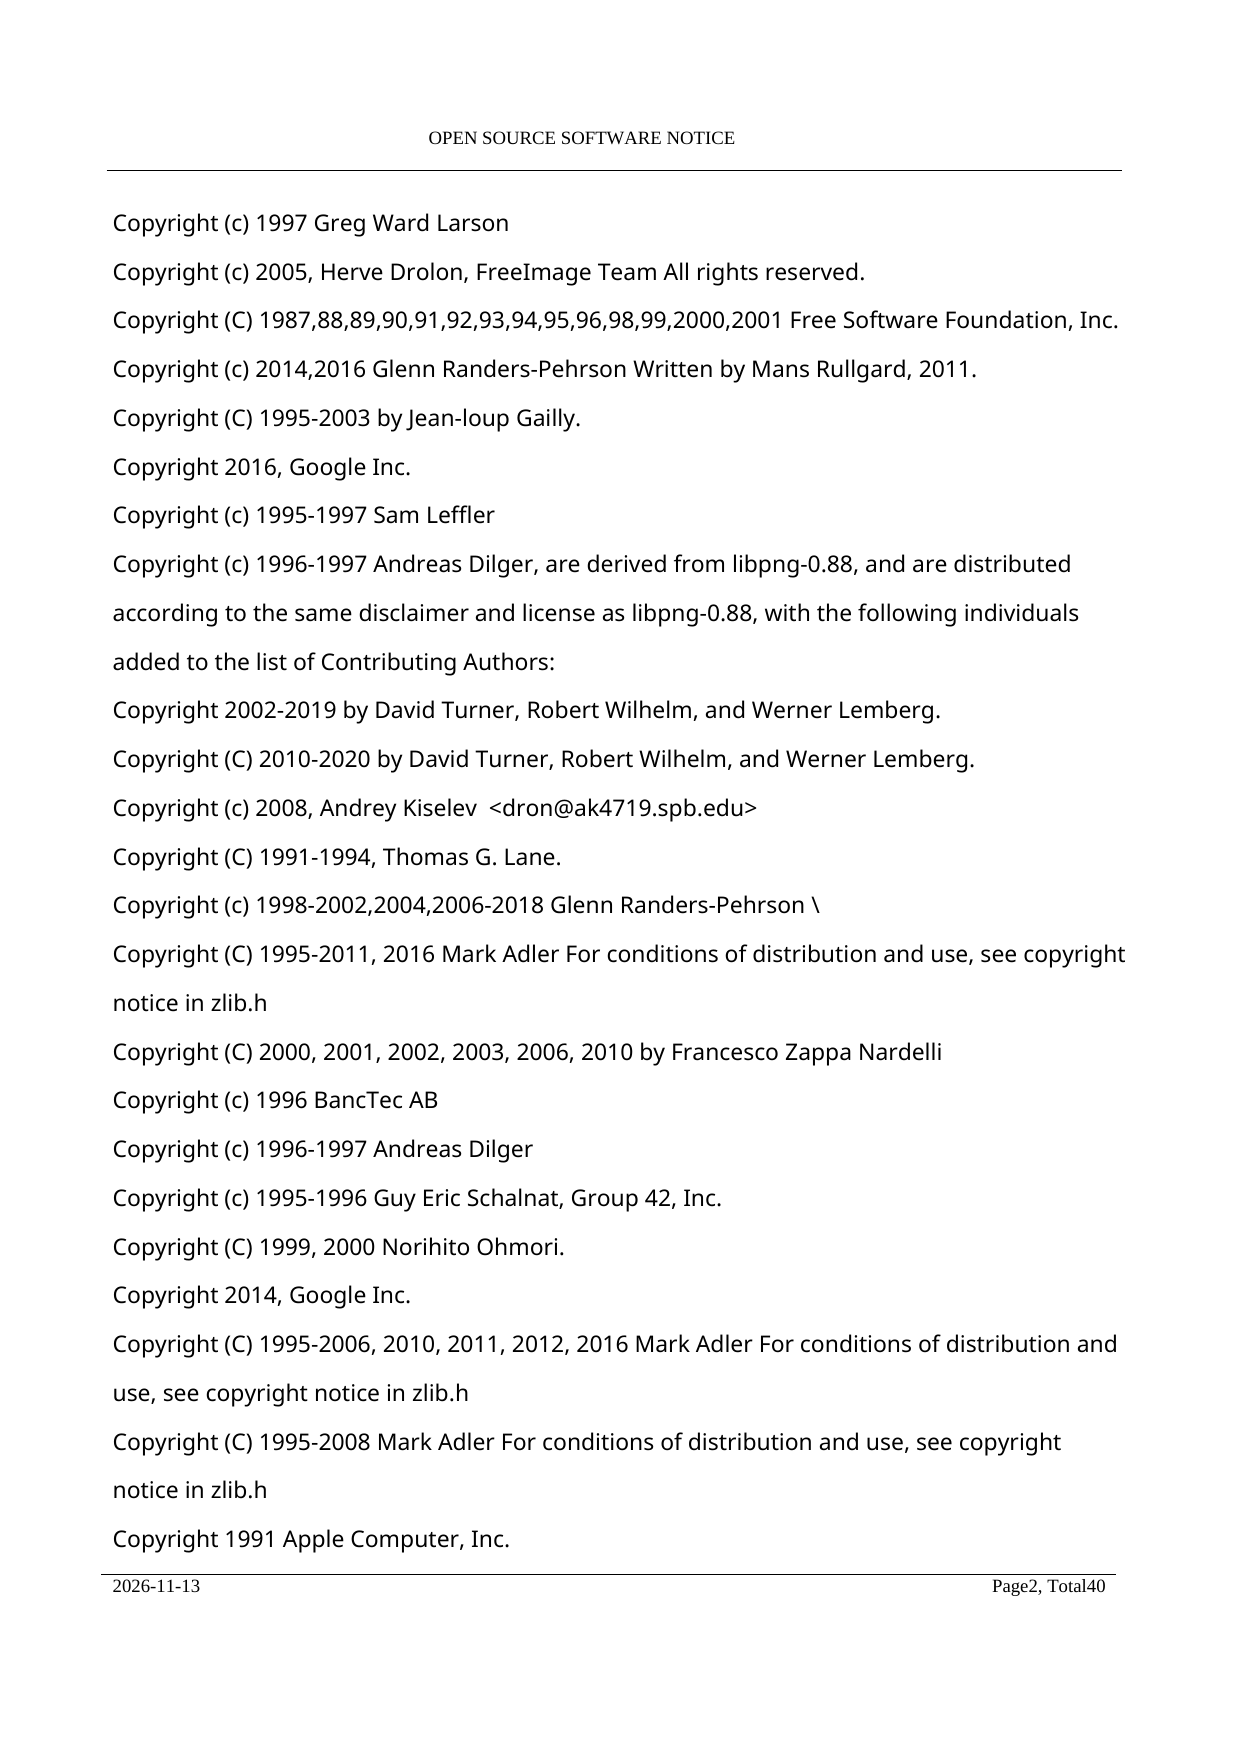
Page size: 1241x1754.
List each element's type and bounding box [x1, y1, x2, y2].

text [112, 206, 1128, 1555]
